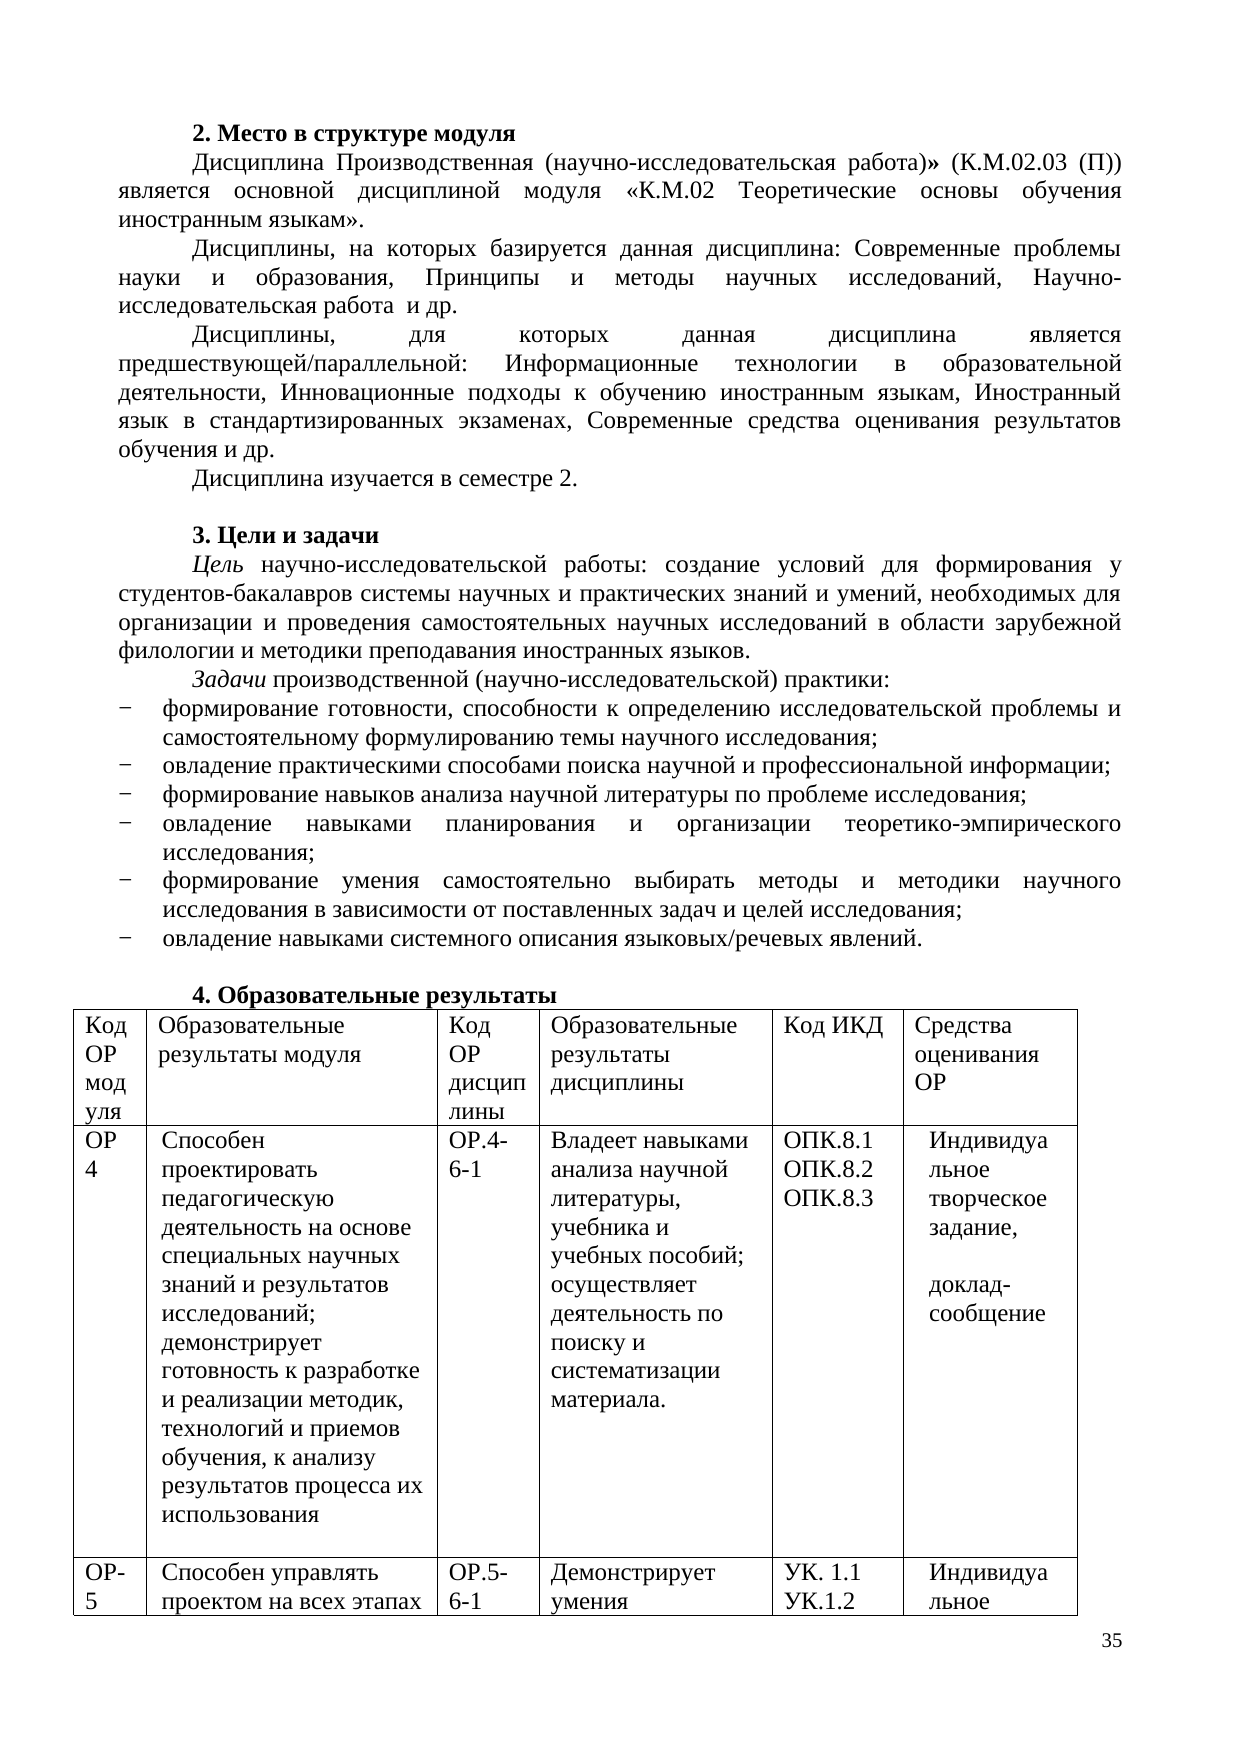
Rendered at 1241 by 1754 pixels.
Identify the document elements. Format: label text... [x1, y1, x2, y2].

table_header Код ОР дисциплины [438, 1010, 539, 1125]
table_cell ОПК.8.1 ОПК.8.2 ОПК.8.3 [773, 1126, 903, 1557]
table_cell ОР.4-6-1 [438, 1126, 539, 1557]
text Дисциплины, для которых данная дисциплина является предшествующей/параллельной: Информационные технологии в образовательной деятельности, Инновационные подходы к обучению иностранным языкам, Иностранный язык в стандартизированных экзаменах, Современные средства оценивания результатов обучения и др. [118, 319, 1122, 463]
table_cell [147, 1558, 437, 1615]
list овладение навыками планирования и организации теоретико-эмпирического исследования; [118, 808, 1122, 866]
text 2. Место в структуре модуля [118, 118, 1122, 147]
table_cell Индивидуальное творческое задание, доклад-сообщение [904, 1126, 1077, 1557]
table_header Код ИКД [773, 1010, 903, 1125]
table_header Образовательные результаты модуля [147, 1010, 437, 1125]
table_cell Способен проектировать педагогическую деятельность на основе специальных научных знаний и результатов исследований; демонстрирует готовность к разработке и реализации методик, технологий и приемов обучения, к анализу результатов процесса их использования [147, 1126, 437, 1557]
text Задачи производственной (научно-исследовательской) практики: [118, 664, 1122, 693]
list формирование навыков анализа научной литературы по проблеме исследования; [118, 779, 1122, 808]
table_header Образовательные результаты дисциплины [540, 1010, 772, 1125]
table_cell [904, 1558, 1077, 1615]
table_header Код ОР модуля [74, 1010, 146, 1125]
list овладение практическими способами поиска научной и профессиональной информации; [118, 751, 1122, 779]
table_cell ОР.5-6-1 [438, 1558, 539, 1615]
table_cell Владеет навыками анализа научной литературы, учебника и учебных пособий; осуществляет деятельность по поиску и систематизации материала. [540, 1126, 772, 1557]
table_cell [773, 1558, 903, 1615]
text Цель научно-исследовательской работы: создание условий для формирования у студентов-бакалавров системы научных и практических знаний и умений, необходимых для организации и проведения самостоятельных научных исследований в области зарубежной филологии и методики преподавания иностранных языков. [118, 549, 1122, 664]
table_header Средства оценивания ОР [904, 1010, 1077, 1125]
list овладение навыками системного описания языковых/речевых явлений. [118, 923, 1122, 952]
list формирование готовности, способности к определению исследовательской проблемы и самостоятельному формулированию темы научного исследования; [118, 693, 1122, 751]
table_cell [540, 1558, 772, 1615]
text 4. Образовательные результаты [118, 981, 1122, 1009]
text Дисциплины, на которых базируется данная дисциплина: Современные проблемы науки и образования, Принципы и методы научных исследований, Научно-исследовательская работа и др. [118, 233, 1122, 319]
table_cell ОР-5 [74, 1558, 146, 1615]
table_cell ОР 4 [74, 1126, 146, 1557]
text Дисциплина Производственная (научно-исследовательская работа)» (К.М.02.03 (П)) является основной дисциплиной модуля «К.М.02 Теоретические основы обучения иностранным языкам». [118, 147, 1122, 233]
text Дисциплина изучается в семестре 2. [118, 463, 1122, 492]
list формирование умения самостоятельно выбирать методы и методики научного исследования в зависимости от поставленных задач и целей исследования; [118, 866, 1122, 923]
text 3. Цели и задачи [118, 521, 1122, 549]
